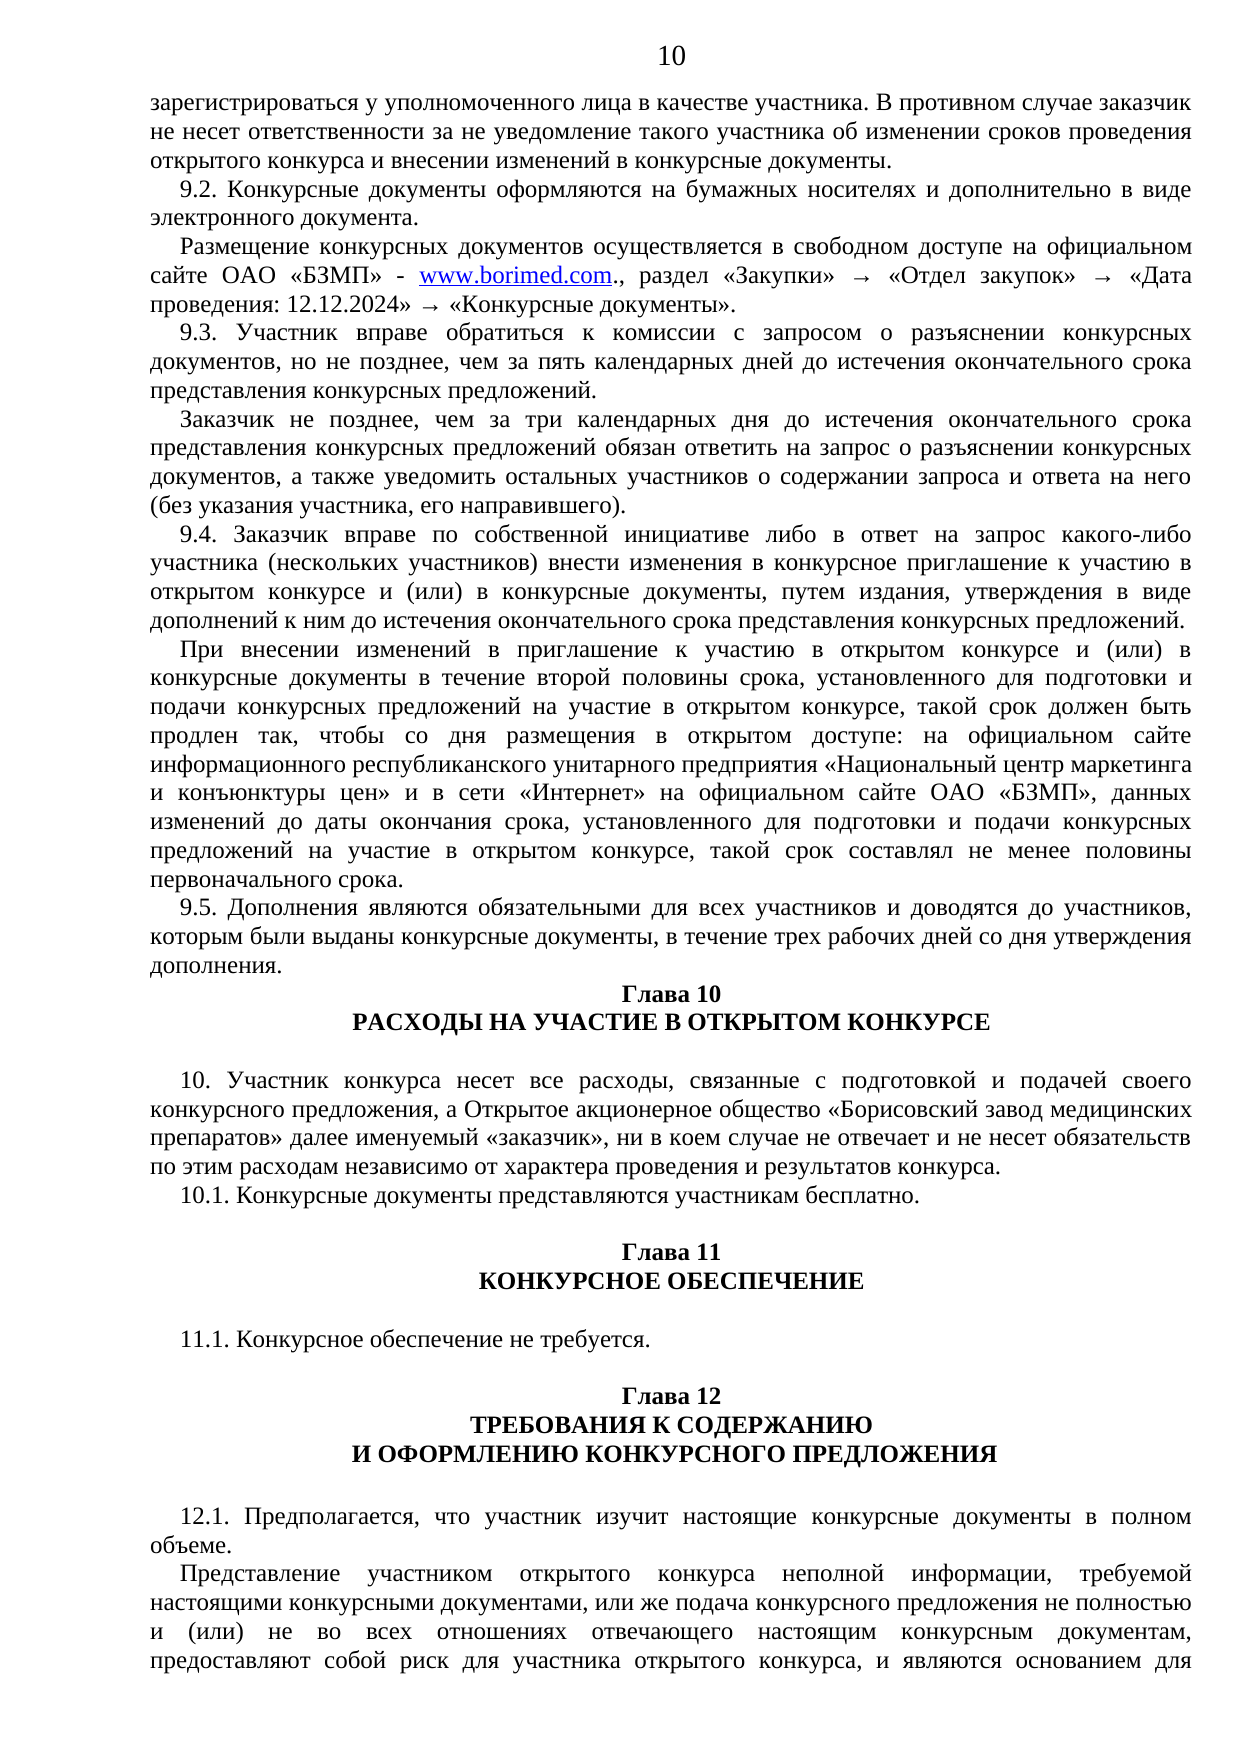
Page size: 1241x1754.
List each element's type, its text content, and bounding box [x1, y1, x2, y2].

text 10.1. Конкурсные документы представляются участникам бесплатно. [150, 1180, 1193, 1209]
text 9.2. Конкурсные документы оформляются на бумажных носителях и дополнительно в виде электронного документа. [150, 174, 1193, 231]
text 11.1. Конкурсное обеспечение не требуется. [150, 1324, 1193, 1352]
text При внесении изменений в приглашение к участию в открытом конкурсе и (или) в конкурсные документы в течение второй половины срока, установленного для подготовки и подачи конкурсных предложений на участие в открытом конкурсе, такой срок должен быть продлен так, чтобы со дня размещения в открытом доступе: на официальном сайте информационного республиканского унитарного предприятия «Национальный центр маркетинга и конъюнктуры цен» и в сети «Интернет» на официальном сайте ОАО «БЗМП», данных изменений до даты окончания срока, установленного для подготовки и подачи конкурсных предложений на участие в открытом конкурсе, такой срок составлял не менее половины первоначального срока. [150, 634, 1193, 892]
text РАСХОДЫ НА УЧАСТИЕ В ОТКРЫТОМ КОНКУРСЕ [150, 1007, 1193, 1036]
text Глава 11 [150, 1237, 1193, 1266]
text Размещение конкурсных документов осуществляется в свободном доступе на официальном сайте ОАО «БЗМП» - www.borimed.com., раздел «Закупки» → «Отдел закупок» → «Дата проведения: 12.12.2024» → «Конкурсные документы». [150, 231, 1193, 317]
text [150, 1558, 1193, 1673]
text Глава 10 [150, 979, 1193, 1007]
text КОНКУРСНОЕ ОБЕСПЕЧЕНИЕ [150, 1266, 1193, 1295]
text ТРЕБОВАНИЯ К СОДЕРЖАНИЮ [150, 1410, 1193, 1439]
text 9.3. Участник вправе обратиться к комиссии с запросом о разъяснении конкурсных документов, но не позднее, чем за пять календарных дней до истечения окончательного срока представления конкурсных предложений. [150, 317, 1193, 404]
text 9.4. Заказчик вправе по собственной инициативе либо в ответ на запрос какого-либо участника (нескольких участников) внести изменения в конкурсное приглашение к участию в открытом конкурсе и (или) в конкурсные документы, путем издания, утверждения в виде дополнений к ним до истечения окончательного срока представления конкурсных предложений. [150, 519, 1193, 634]
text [150, 87, 1193, 174]
text Глава 12 [150, 1381, 1193, 1410]
text И ОФОРМЛЕНИЮ КОНКУРСНОГО ПРЕДЛОЖЕНИЯ [150, 1439, 1193, 1467]
text 10. Участник конкурса несет все расходы, связанные с подготовкой и подачей своего конкурсного предложения, а Открытое акционерное общество «Борисовский завод медицинских препаратов» далее именуемый «заказчик», ни в коем случае не отвечает и не несет обязательств по этим расходам независимо от характера проведения и результатов конкурса. [150, 1065, 1193, 1180]
text 12.1. Предполагается, что участник изучит настоящие конкурсные документы в полном объеме. [150, 1501, 1193, 1558]
text 9.5. Дополнения являются обязательными для всех участников и доводятся до участников, которым были выданы конкурсные документы, в течение трех рабочих дней со дня утверждения дополнения. [150, 892, 1193, 979]
text Заказчик не позднее, чем за три календарных дня до истечения окончательного срока представления конкурсных предложений обязан ответить на запрос о разъяснении конкурсных документов, а также уведомить остальных участников о содержании запроса и ответа на него (без указания участника, его направившего). [150, 404, 1193, 519]
